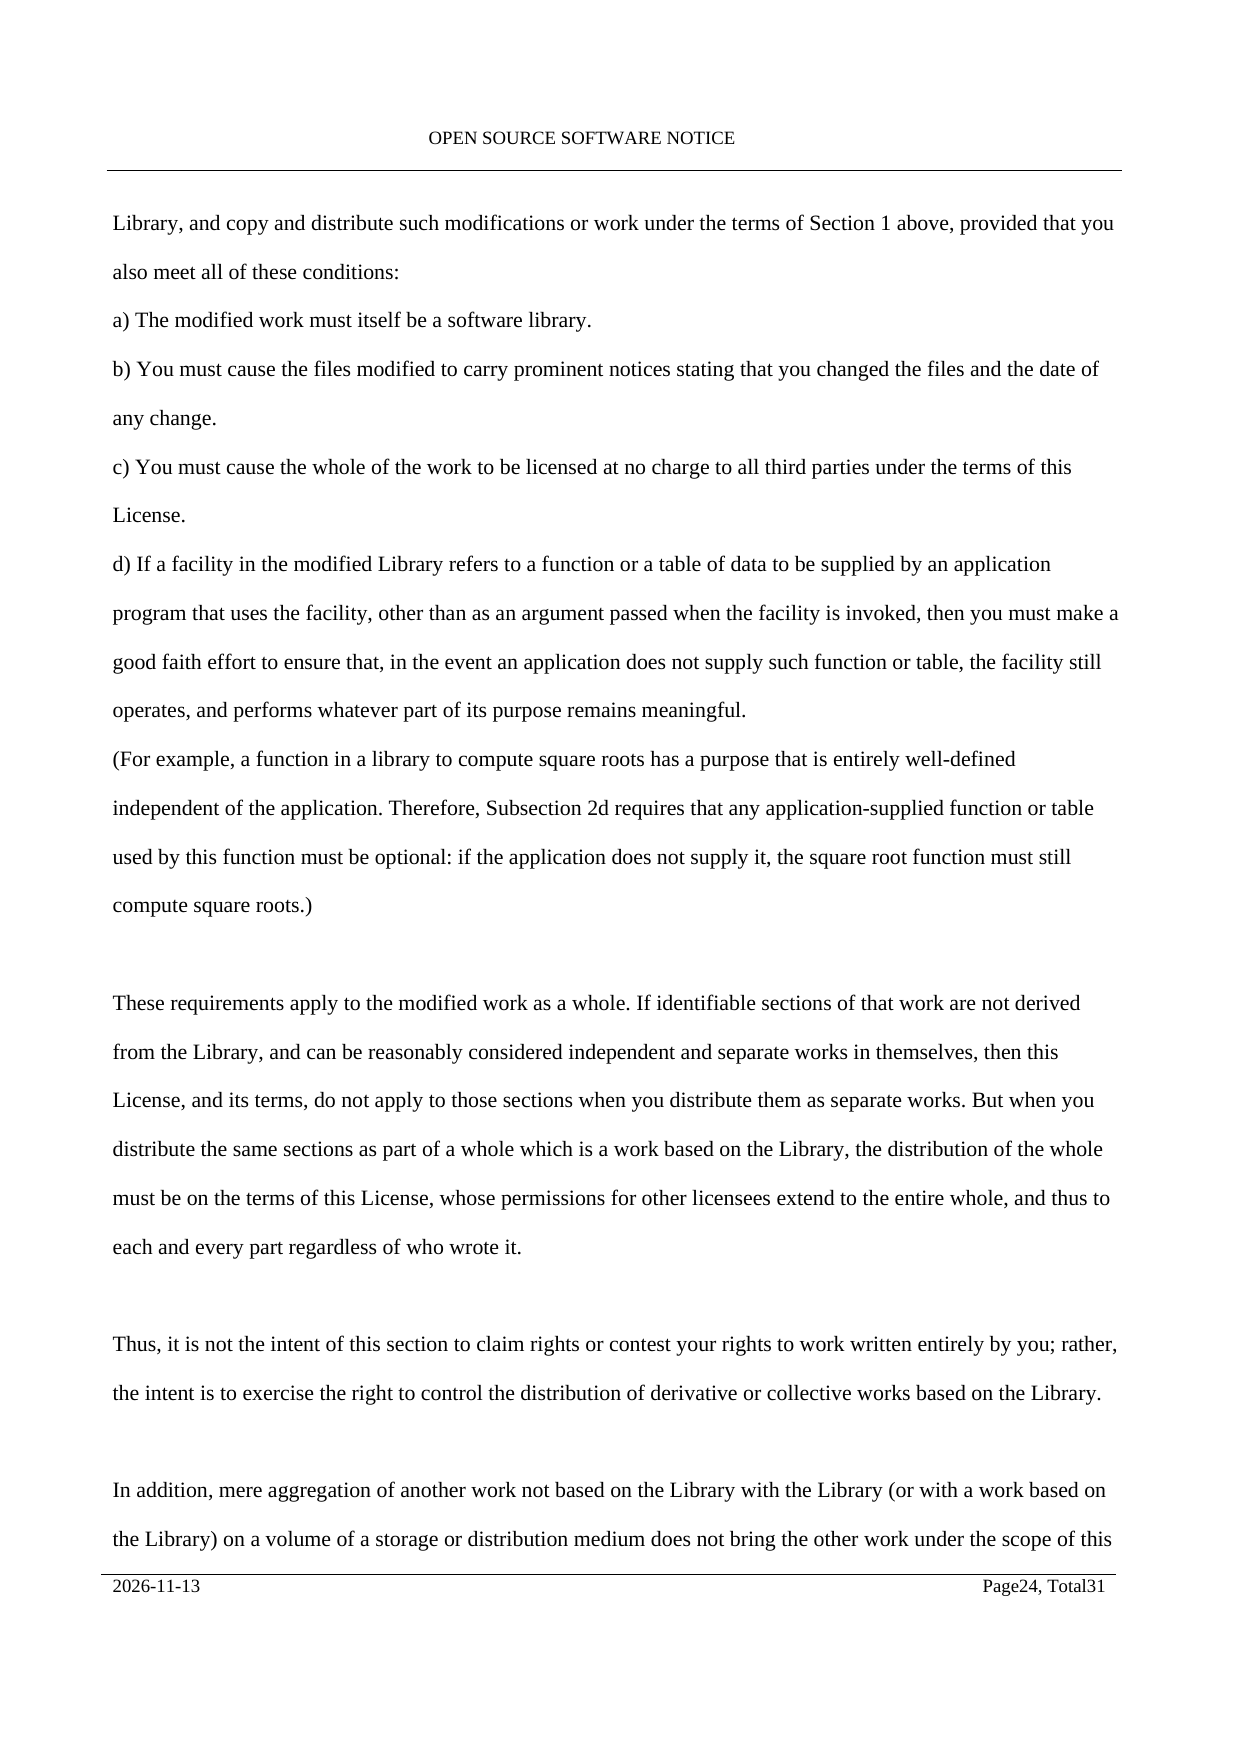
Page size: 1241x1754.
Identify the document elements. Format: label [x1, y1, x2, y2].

text [112, 206, 1128, 1555]
